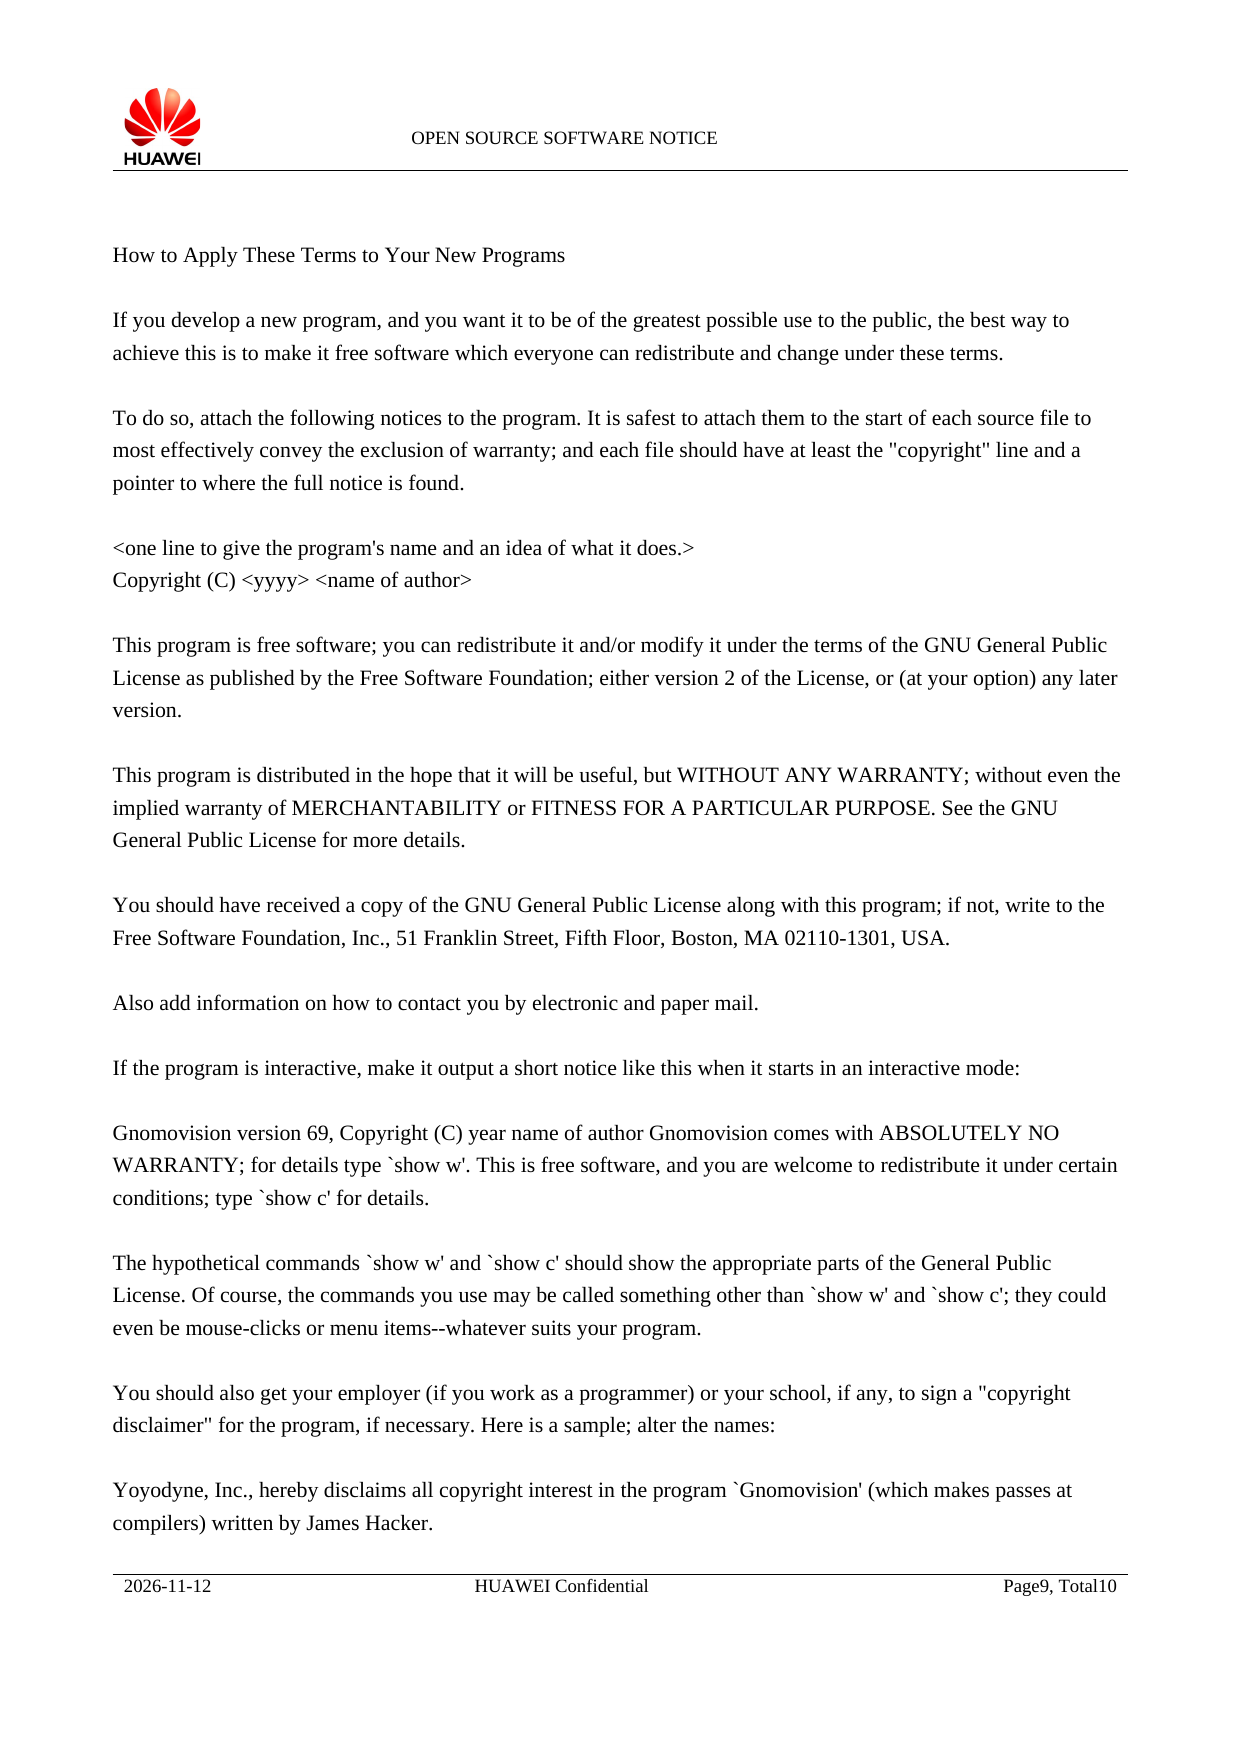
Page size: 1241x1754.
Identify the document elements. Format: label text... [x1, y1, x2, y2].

picture [124, 88, 201, 165]
